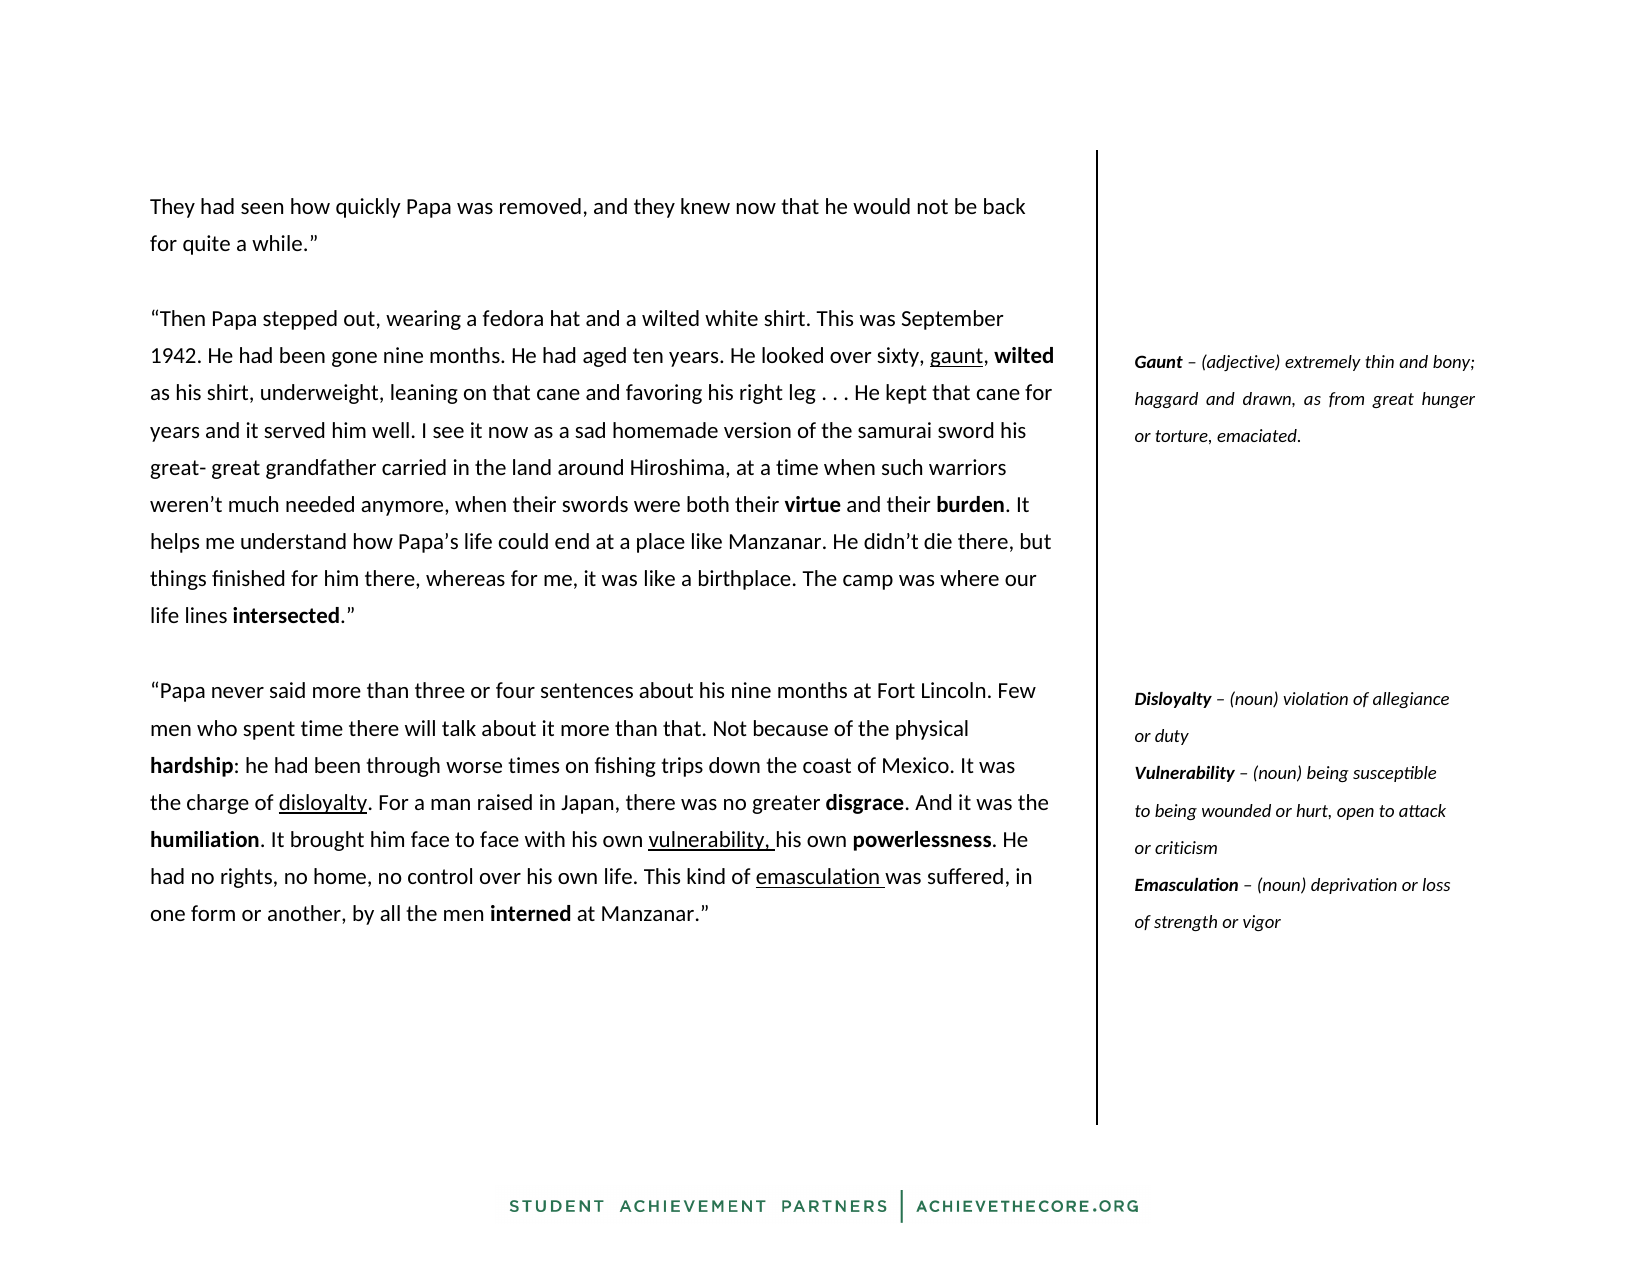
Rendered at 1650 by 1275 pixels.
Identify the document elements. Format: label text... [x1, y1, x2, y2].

text Vulnerability – (noun) being susceptible to being wounded or hurt, open to attack or criticism [1134, 761, 1457, 859]
text Disloyalty – (noun) violation of allegiance or duty [1134, 687, 1471, 747]
text They had seen how quickly Papa was removed, and they knew now that he would not be back for quite a while.” [150, 192, 1056, 257]
picture [495, 1185, 1151, 1224]
text “Then Papa stepped out, wearing a fedora hat and a wilted white shirt. This was September 1942. He had been gone nine months. He had aged ten years. He looked over sixty, gaunt, wilted as his shirt, underweight, leaning on that cane and favoring his right leg . . . He kept that cane for years and it served him well. I see it now as a sad homemade version of the samurai sword his great- great grandfather carried in the land around Hiroshima, at a time when such warriors weren’t much needed anymore, when their swords were both their virtue and their burden. It helps me understand how Papa’s life could end at a place like Manzanar. He didn’t die there, but things finished for him there, whereas for me, it was like a birthplace. The camp was where our life lines intersected.” [150, 304, 1059, 630]
text “Papa never said more than three or four sentences about his nine months at Fort Lincoln. Few men who spent time there will talk about it more than that. Not because of the physical hardship: he had been through worse times on fishing trips down the coast of Mexico. It was the charge of disloyalty. For a man raised in Japan, there was no greater disgrace. And it was the humiliation. It brought him face to face with his own vulnerability, his own powerlessness. He had no rights, no home, no control over his own life. This kind of emasculation was suffered, in one form or another, by all the men interned at Manzanar.” [150, 676, 1050, 928]
text Gaunt – (adjective) extremely thin and bony; haggard and drawn, as from great hunger or torture, emaciated. [1134, 350, 1475, 447]
text Emasculation – (noun) deprivation or loss of strength or vigor [1134, 873, 1470, 933]
